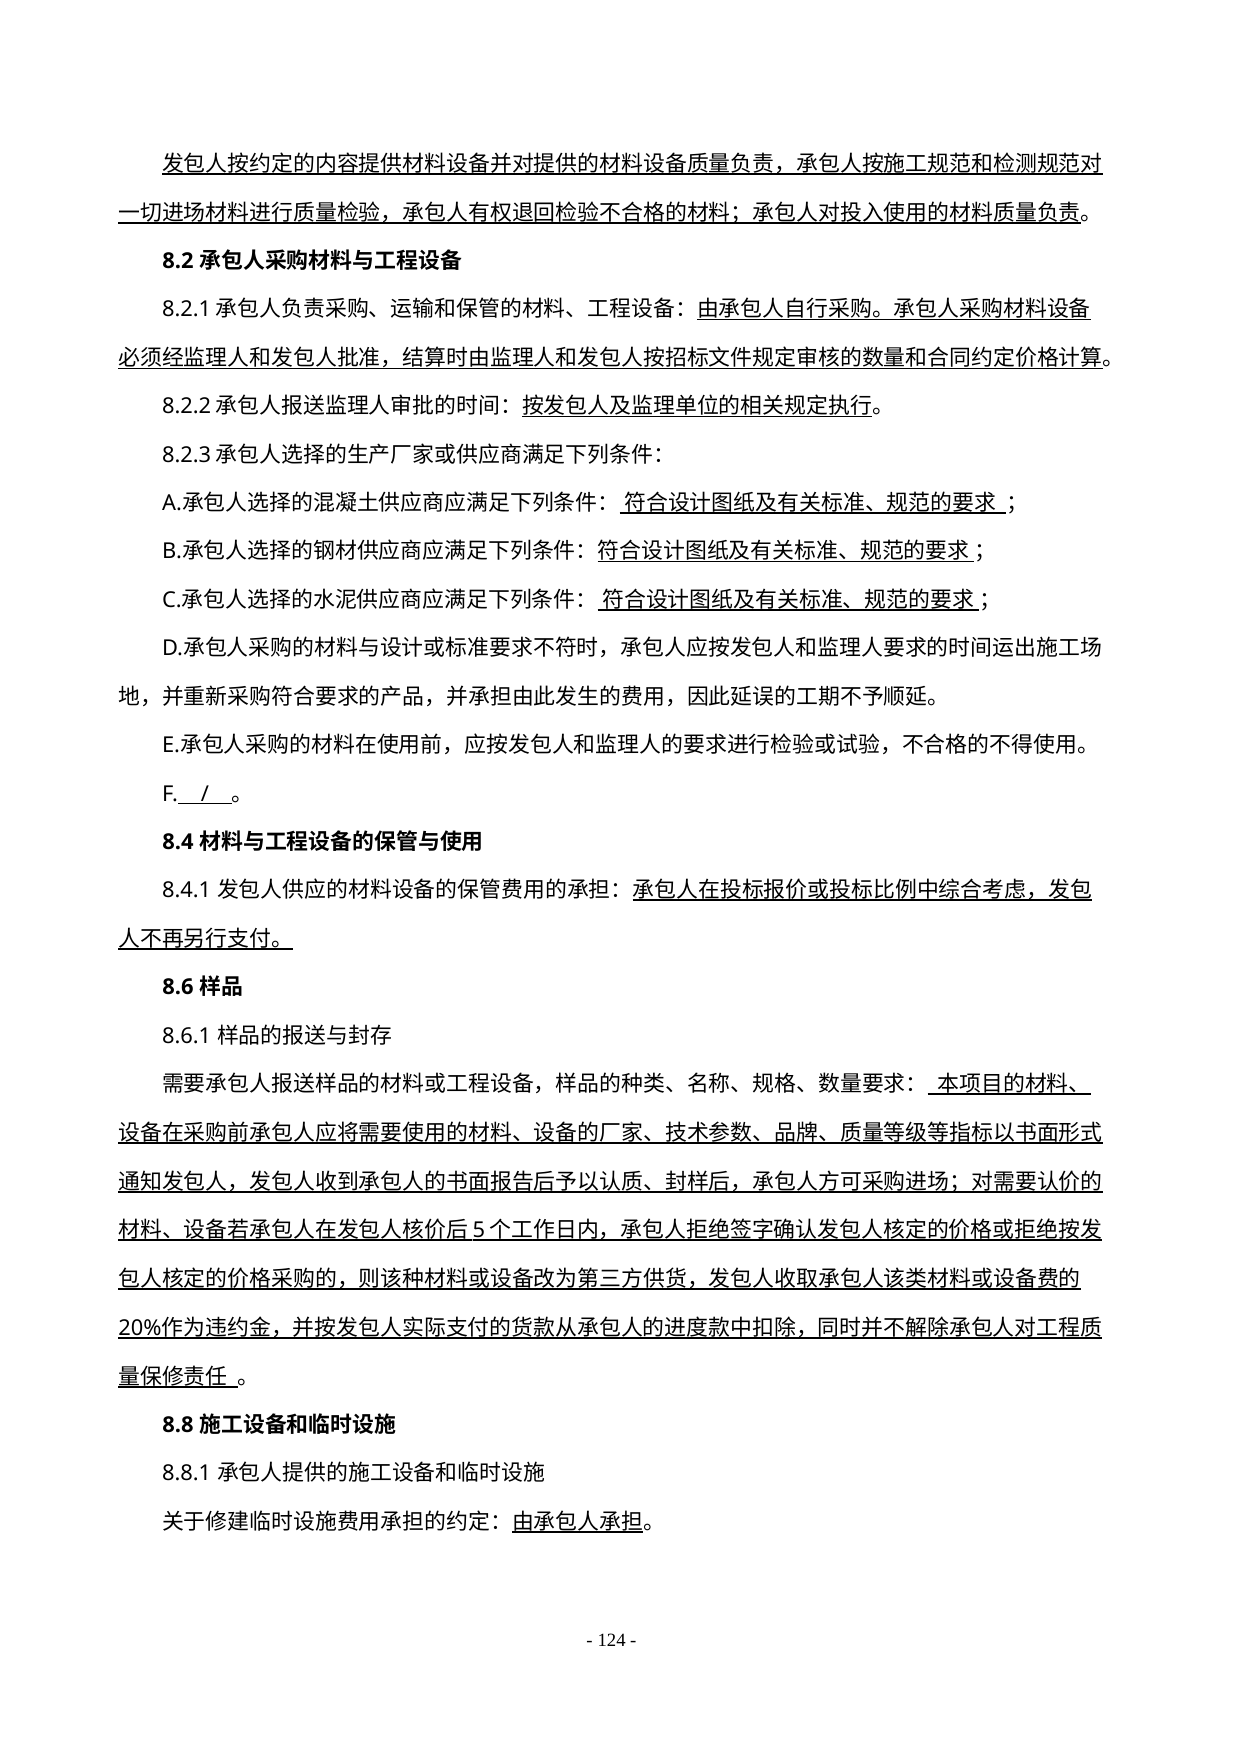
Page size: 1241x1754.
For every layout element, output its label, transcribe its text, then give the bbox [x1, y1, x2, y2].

text 8.6.1 样品的报送与封存 [118, 1017, 1104, 1050]
text 8.8.1 承包人提供的施工设备和临时设施 [118, 1455, 1104, 1487]
text 8.2.3承包人选择的生产厂家或供应商满足下列条件： [118, 437, 1104, 469]
text B.承包人选择的钢材供应商应满足下列条件：符合设计图纸及有关标准、规范的要求 ； [118, 533, 1104, 566]
subtitle 8.6 样品 [118, 969, 1104, 1002]
text 发包人按约定的内容提供材料设备并对提供的材料设备质量负责，承包人按施工规范和检测规范对一切进场材料进行质量检验，承包人有权退回检验不合格的材料；承包人对投入使用的材料质量负责。 [118, 146, 1104, 227]
text D.承包人采购的材料与设计或标准要求不符时，承包人应按发包人和监理人要求的时间运出施工场地，并重新采购符合要求的产品，并承担由此发生的费用，因此延误的工期不予顺延。 [118, 630, 1104, 711]
text 8.2.1承包人负责采购、运输和保管的材料、工程设备：由承包人自行采购。承包人采购材料设备必须经监理人和发包人批准，结算时由监理人和发包人按招标文件规定审核的数量和合同约定价格计算。 [118, 291, 1104, 372]
subtitle 8.4 材料与工程设备的保管与使用 [118, 824, 1104, 856]
text E.承包人采购的材料在使用前，应按发包人和监理人的要求进行检验或试验，不合格的不得使用。 [118, 727, 1104, 759]
text C.承包人选择的水泥供应商应满足下列条件： 符合设计图纸及有关标准、规范的要求 ； [118, 582, 1104, 614]
text 8.4.1 发包人供应的材料设备的保管费用的承担：承包人在投标报价或投标比例中综合考虑，发包人不再另行支付。 [118, 872, 1104, 953]
subtitle 8.8 施工设备和临时设施 [118, 1407, 1104, 1439]
text 8.2.2承包人报送监理人审批的时间：按发包人及监理单位的相关规定执行。 [118, 388, 1104, 421]
text 关于修建临时设施费用承担的约定：由承包人承担。 [118, 1503, 1104, 1536]
text F. / 。 [118, 775, 1104, 808]
subtitle 8.2 承包人采购材料与工程设备 [118, 243, 1104, 275]
text A.承包人选择的混凝土供应商应满足下列条件： 符合设计图纸及有关标准、规范的要求 ； [118, 485, 1104, 517]
text 需要承包人报送样品的材料或工程设备，样品的种类、名称、规格、数量要求： 本项目的材料、设备在采购前承包人应将需要使用的材料、设备的厂家、技术参数、品牌、质量等级等指标以书面形式通知发包人，发包人收到承包人的书面报告后予以认质、封样后，承包人方可采购进场；对需要认价的材料、设备若承包人在发包人核价后5个工作日内，承包人拒绝签字确认发包人核定的价格或拒绝按发包人核定的价格采购的，则该种材料或设备改为第三方供货，发包人收取承包人该类材料或设备费的20%作为违约金，并按发包人实际支付的货款从承包人的进度款中扣除，同时并不解除承包人对工程质量保修责任 。 [118, 1066, 1104, 1391]
